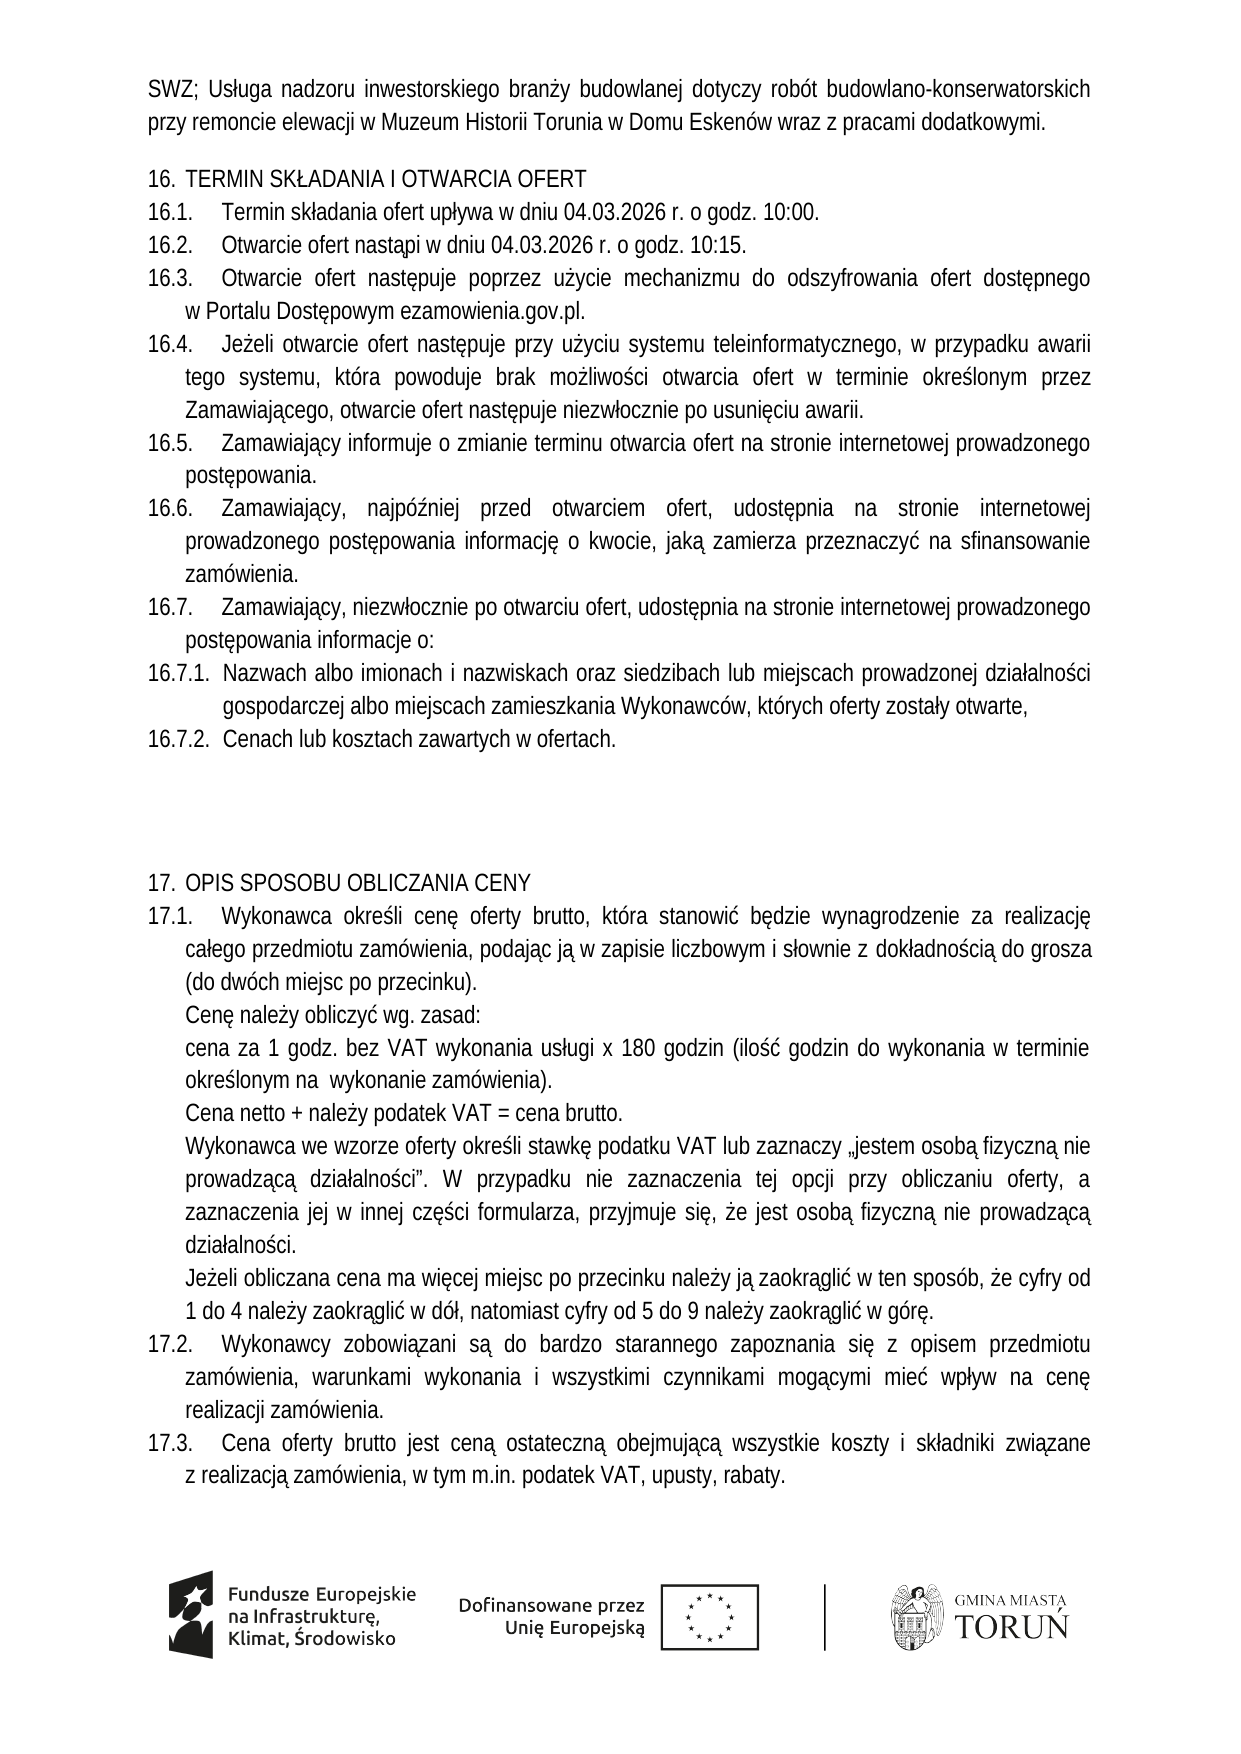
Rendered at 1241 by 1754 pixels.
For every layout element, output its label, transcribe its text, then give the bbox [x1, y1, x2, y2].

text cena za 1 godz. bez VAT wykonania usługi x 180 godzin (ilość godzin do wykonania w terminie określonym na wykonanie zamówienia). [185, 1032, 1093, 1094]
list Cenach lub kosztach zawartych w ofertach. [148, 724, 1093, 752]
text Cenę należy obliczyć wg. zasad: [185, 999, 1093, 1028]
list Jeżeli otwarcie ofert następuje przy użyciu systemu teleinformatycznego, w przypadku awarii tego systemu, która powoduje brak możliwości otwarcia ofert w terminie określonym przez Zamawiającego, otwarcie ofert następuje niezwłocznie po usunięciu awarii. [148, 329, 1093, 423]
list Termin składania ofert upływa w dniu 04.03.2026 r. o godz. 10:00. [148, 197, 1093, 226]
list OPIS SPOSOBU OBLICZANIA CENY [148, 868, 1093, 897]
list Zamawiający, najpóźniej przed otwarciem ofert, udostępnia na stronie internetowej prowadzonego postępowania informację o kwocie, jaką zamierza przeznaczyć na sfinansowanie zamówienia. [148, 493, 1093, 588]
text Jeżeli obliczana cena ma więcej miejsc po przecinku należy ją zaokrąglić w ten sposób, że cyfry od 1 do 4 należy zaokrąglić w dół, natomiast cyfry od 5 do 9 należy zaokrąglić w górę. [185, 1263, 1093, 1324]
list TERMIN SKŁADANIA I OTWARCIA OFERT [148, 164, 1093, 193]
list Otwarcie ofert następuje poprzez użycie mechanizmu do odszyfrowania ofert dostępnego w Portalu Dostępowym ezamowienia.gov.pl. [148, 263, 1093, 324]
list Zamawiający informuje o zmianie terminu otwarcia ofert na stronie internetowej prowadzonego postępowania. [148, 427, 1093, 489]
text Wykonawca we wzorze oferty określi stawkę podatku VAT lub zaznaczy „jestem osobą fizyczną nie prowadzącą działalności”. W przypadku nie zaznaczenia tej opcji przy obliczaniu oferty, a zaznaczenia jej w innej części formularza, przyjmuje się, że jest osobą fizyczną nie prowadzącą działalności. [185, 1131, 1093, 1259]
picture [147, 1548, 1093, 1681]
list Zamawiający, niezwłocznie po otwarciu ofert, udostępnia na stronie internetowej prowadzonego postępowania informacje o: [148, 592, 1093, 654]
list Nazwach albo imionach i nazwiskach oraz siedzibach lub miejscach prowadzonej działalności gospodarczej albo miejscach zamieszkania Wykonawców, których oferty zostały otwarte, [148, 658, 1093, 719]
list Cena oferty brutto jest ceną ostateczną obejmującą wszystkie koszty i składniki związane z realizacją zamówienia, w tym m.in. podatek VAT, upusty, rabaty. [148, 1427, 1093, 1489]
list Wykonawca określi cenę oferty brutto, która stanowić będzie wynagrodzenie za realizację całego przedmiotu zamówienia, podając ją w zapisie liczbowym i słownie z dokładnością do grosza (do dwóch miejsc po przecinku). [148, 901, 1093, 995]
text Cena netto + należy podatek VAT = cena brutto. [185, 1098, 1093, 1127]
list Otwarcie ofert nastąpi w dniu 04.03.2026 r. o godz. 10:15. [148, 230, 1093, 259]
list Wykonawcy zobowiązani są do bardzo starannego zapoznania się z opisem przedmiotu zamówienia, warunkami wykonania i wszystkimi czynnikami mogącymi mieć wpływ na cenę realizacji zamówienia. [148, 1329, 1093, 1423]
